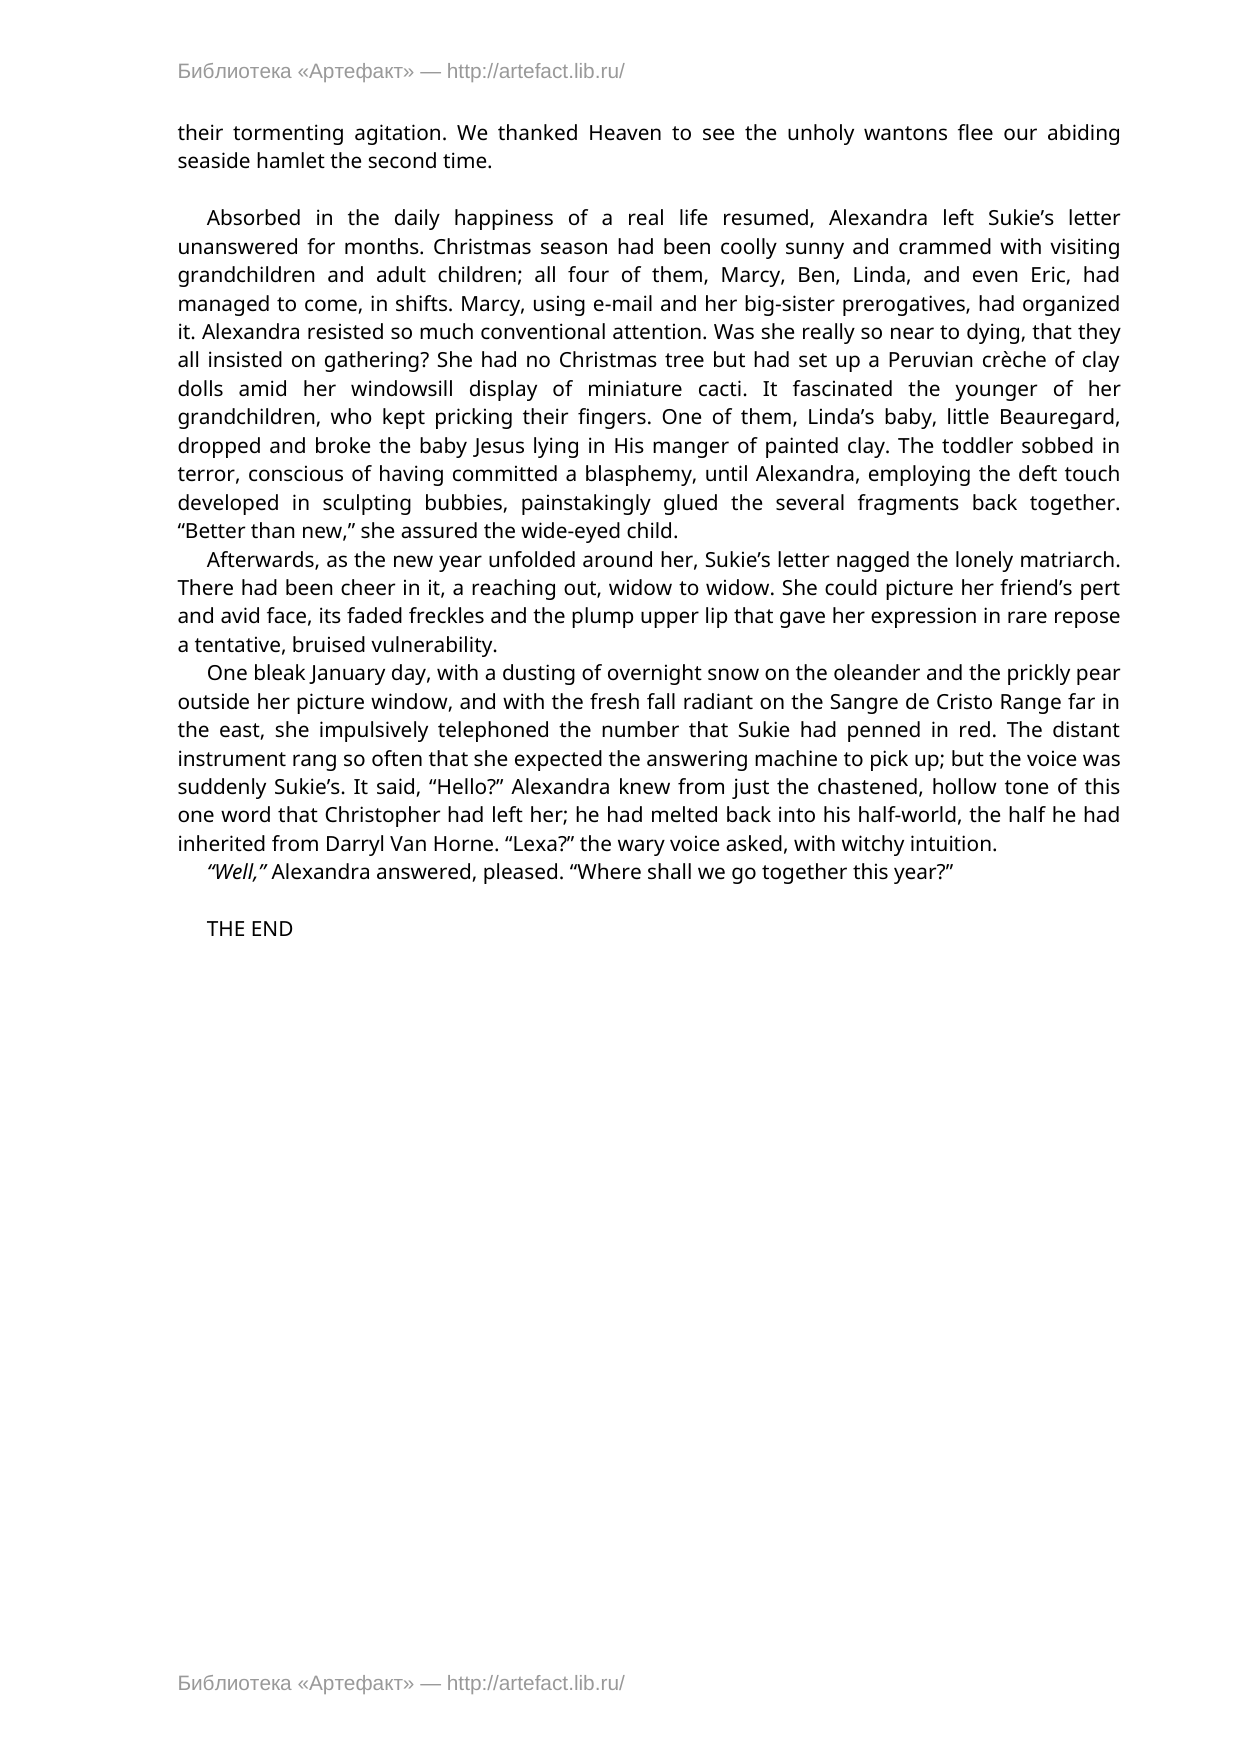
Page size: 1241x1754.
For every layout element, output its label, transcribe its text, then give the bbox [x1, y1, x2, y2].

subtitle THE END [177, 914, 1122, 943]
text “Well,” Alexandra answered, pleased. “Where shall we go together this year?” [177, 857, 1122, 886]
text Afterwards, as the new year unfolded around her, Sukie’s letter nagged the lonely matriarch. There had been cheer in it, a reaching out, widow to widow. She could picture her friend’s pert and avid face, its faded freckles and the plump upper lip that gave her expression in rare repose a tentative, bruised vulnerability. [177, 545, 1122, 658]
text One bleak January day, with a dusting of overnight snow on the oleander and the prickly pear outside her picture window, and with the fresh fall radiant on the Sangre de Cristo Range far in the east, she impulsively telephoned the number that Sukie had penned in red. The distant instrument rang so often that she expected the answering machine to pick up; but the voice was suddenly Sukie’s. It said, “Hello?” Alexandra knew from just the chastened, hollow tone of this one word that Christopher had left her; he had melted back into his half-world, the half he had inherited from Darryl Van Horne. “Lexa?” the wary voice asked, with witchy intuition. [177, 658, 1122, 857]
text Absorbed in the daily happiness of a real life resumed, Alexandra left Sukie’s letter unanswered for months. Christmas season had been coolly sunny and crammed with visiting grandchildren and adult children; all four of them, Marcy, Ben, Linda, and even Eric, had managed to come, in shifts. Marcy, using e-mail and her big-sister prerogatives, had organized it. Alexandra resisted so much conventional attention. Was she really so near to dying, that they all insisted on gathering? She had no Christmas tree but had set up a Peruvian crèche of clay dolls amid her windowsill display of miniature cacti. It fascinated the younger of her grandchildren, who kept pricking their fingers. One of them, Linda’s baby, little Beauregard, dropped and broke the baby Jesus lying in His manger of painted clay. The toddler sobbed in terror, conscious of having committed a blasphemy, until Alexandra, employing the deft touch developed in sculpting bubbies, painstakingly glued the several fragments back together. “Better than new,” she assured the wide-eyed child. [177, 203, 1122, 545]
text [177, 118, 1122, 175]
